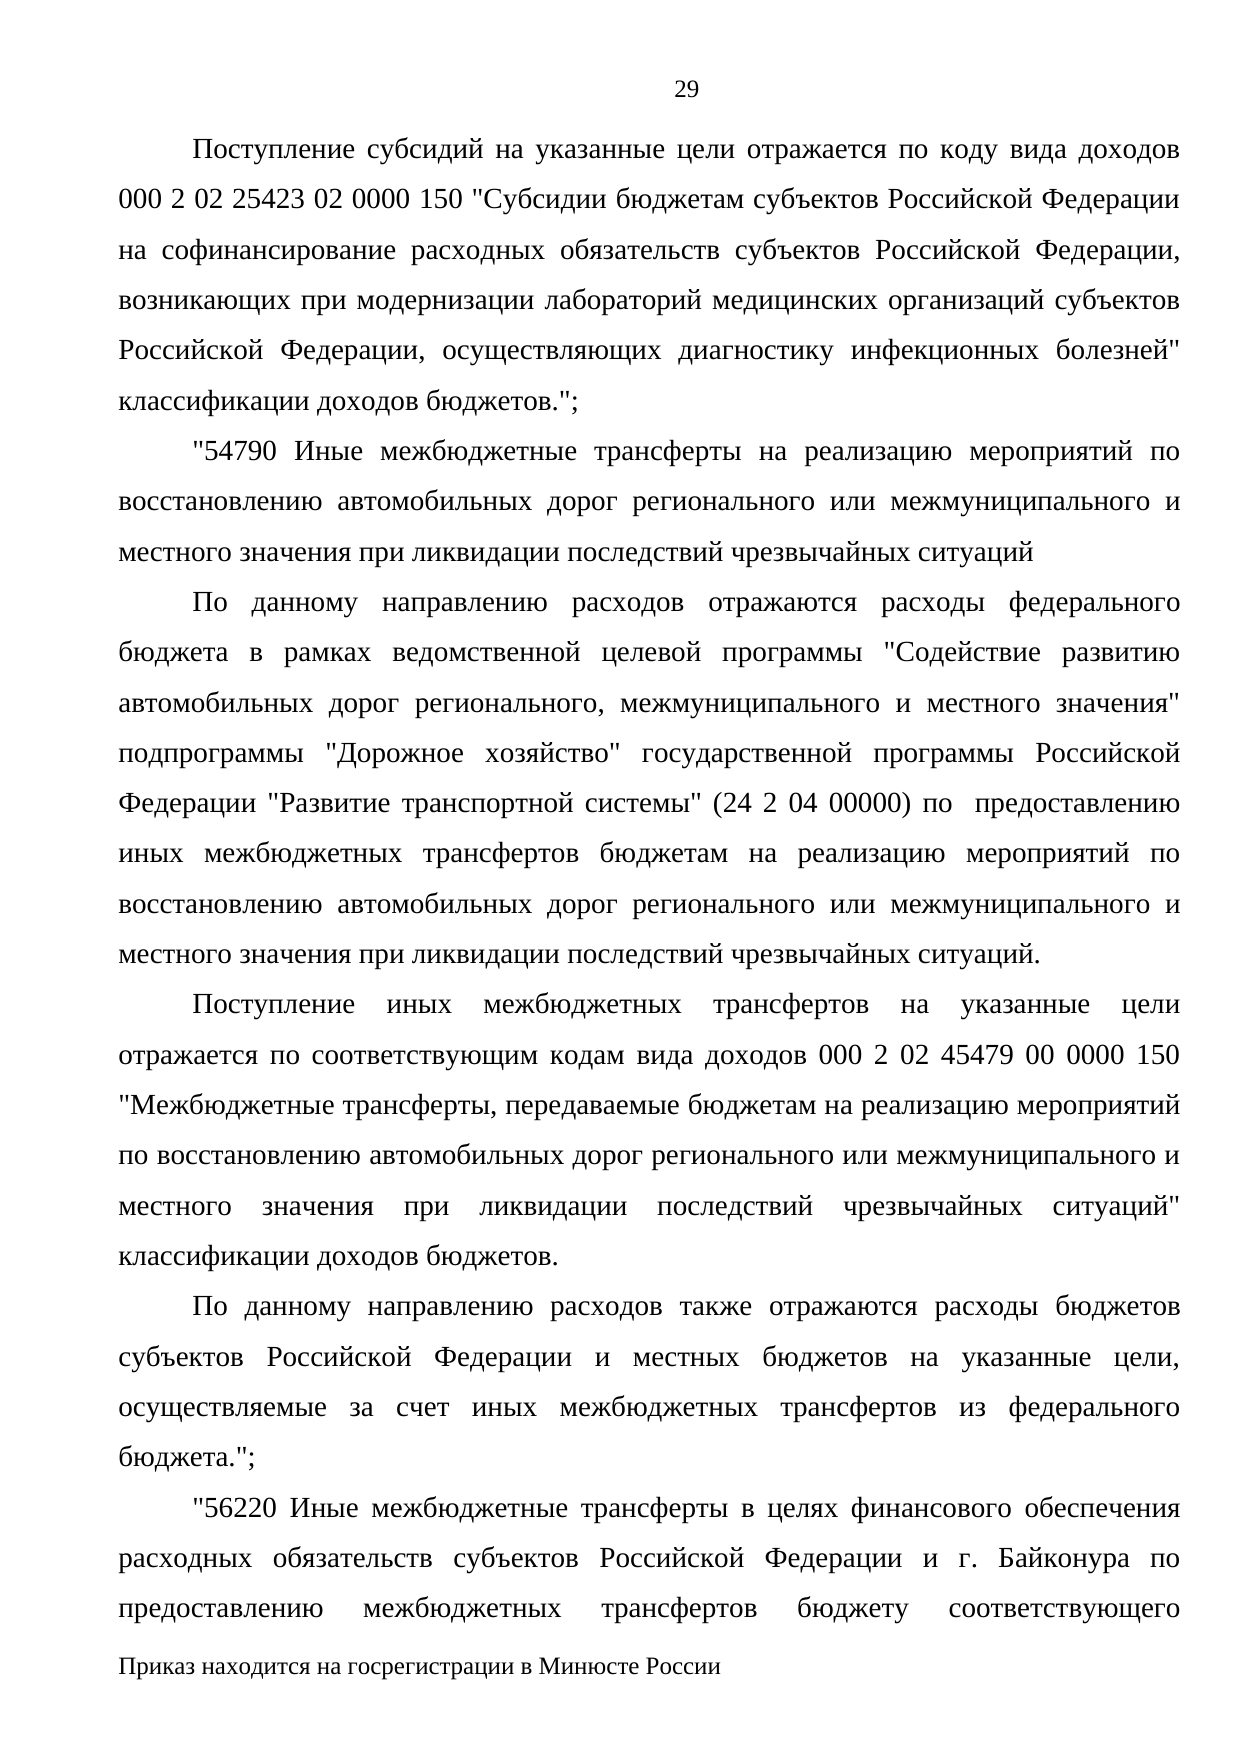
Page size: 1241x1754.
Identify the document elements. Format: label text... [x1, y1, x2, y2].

text Поступление иных межбюджетных трансфертов на указанные цели отражается по соответствующим кодам вида доходов 000 2 02 45479 00 0000 150 "Межбюджетные трансферты, передаваемые бюджетам на реализацию мероприятий по восстановлению автомобильных дорог регионального или межмуниципального и местного значения при ликвидации последствий чрезвычайных ситуаций" классификации доходов бюджетов. [118, 987, 1181, 1272]
text "54790 Иные межбюджетные трансферты на реализацию мероприятий по восстановлению автомобильных дорог регионального или межмуниципального и местного значения при ликвидации последствий чрезвычайных ситуаций [118, 433, 1181, 567]
text По данному направлению расходов отражаются расходы федерального бюджета в рамках ведомственной целевой программы "Содействие развитию автомобильных дорог регионального, межмуниципального и местного значения" подпрограммы "Дорожное хозяйство" государственной программы Российской Федерации "Развитие транспортной системы" (24 2 04 00000) по предоставлению иных межбюджетных трансфертов бюджетам на реализацию мероприятий по восстановлению автомобильных дорог регионального или межмуниципального и местного значения при ликвидации последствий чрезвычайных ситуаций. [118, 584, 1181, 970]
text Поступление субсидий на указанные цели отражается по коду вида доходов 000 2 02 25423 02 0000 150 "Субсидии бюджетам субъектов Российской Федерации на софинансирование расходных обязательств субъектов Российской Федерации, возникающих при модернизации лабораторий медицинских организаций субъектов Российской Федерации, осуществляющих диагностику инфекционных болезней" классификации доходов бюджетов."; [118, 131, 1181, 416]
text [118, 1490, 1181, 1624]
text По данному направлению расходов также отражаются расходы бюджетов субъектов Российской Федерации и местных бюджетов на указанные цели, осуществляемые за счет иных межбюджетных трансфертов из федерального бюджета."; [118, 1288, 1181, 1473]
